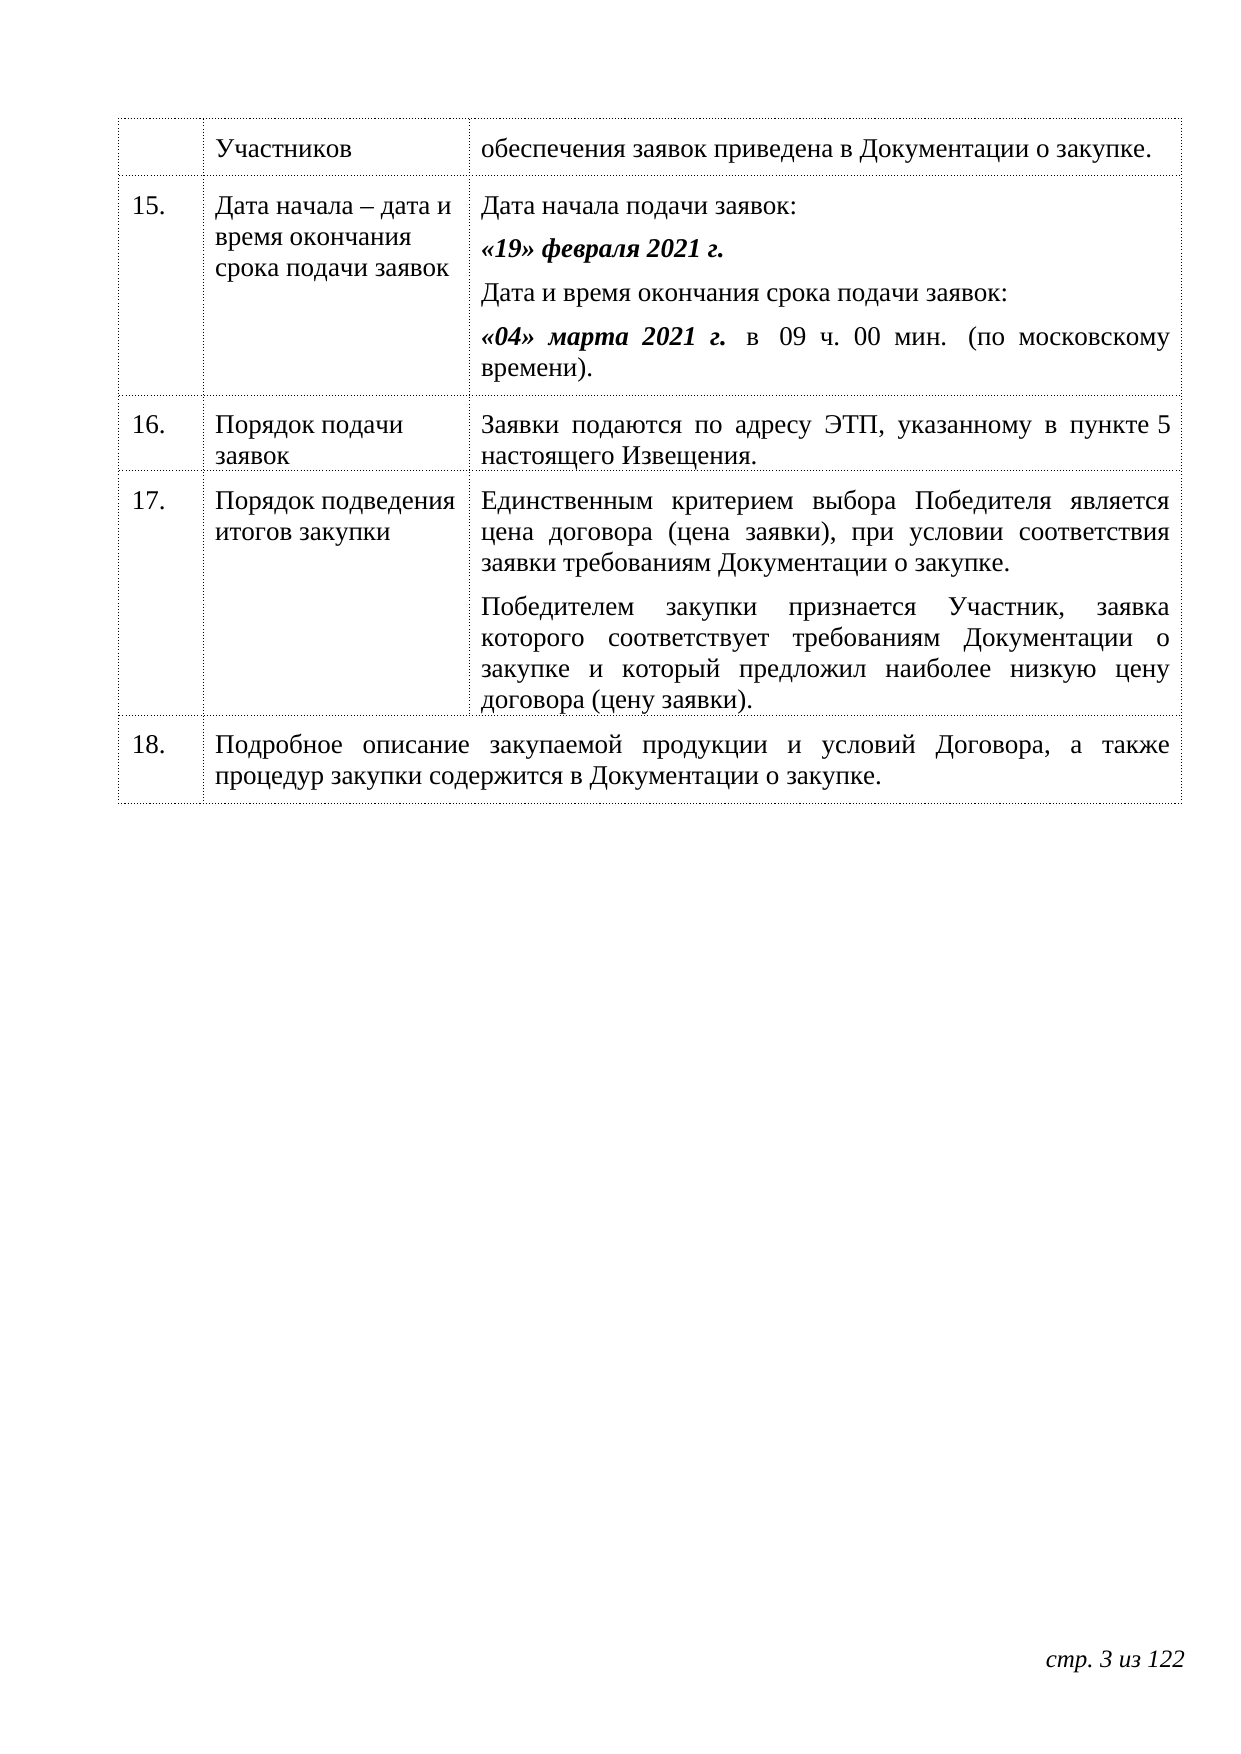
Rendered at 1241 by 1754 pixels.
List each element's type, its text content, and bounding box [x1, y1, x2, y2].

table_cell Подробное описание закупаемой продукции и условий Договора, а также процедур закупки содержится в Документации о закупке. [204, 715, 1182, 803]
table_cell Дата начала – дата и время окончания срока подачи заявок [204, 175, 469, 394]
table_cell [119, 470, 204, 714]
table_cell [119, 175, 204, 394]
table_cell [119, 395, 204, 470]
table_cell Дата начала подачи заявок: «19» февраля 2021 г. Дата и время окончания срока подачи заявок: «04» марта 2021 г. в 09 ч. 00 мин. (по московскому времени). [470, 175, 1182, 394]
table_cell Порядок подачи заявок [204, 395, 469, 470]
table_cell [119, 118, 204, 175]
table_cell Единственным критерием выбора Победителя является цена договора (цена заявки), при условии соответствия заявки требованиям Документации о закупке. Победителем закупки признается Участник, заявка которого соответствует требованиям Документации о закупке и который предложил наиболее низкую цену договора (цену заявки). [470, 470, 1182, 714]
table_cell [470, 118, 1182, 175]
table_cell Заявки подаются по адресу ЭТП, указанному в пункте 5 настоящего Извещения. [470, 395, 1182, 470]
table_cell Порядок подведения итогов закупки [204, 470, 469, 714]
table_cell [204, 118, 469, 175]
table_cell [119, 715, 204, 803]
